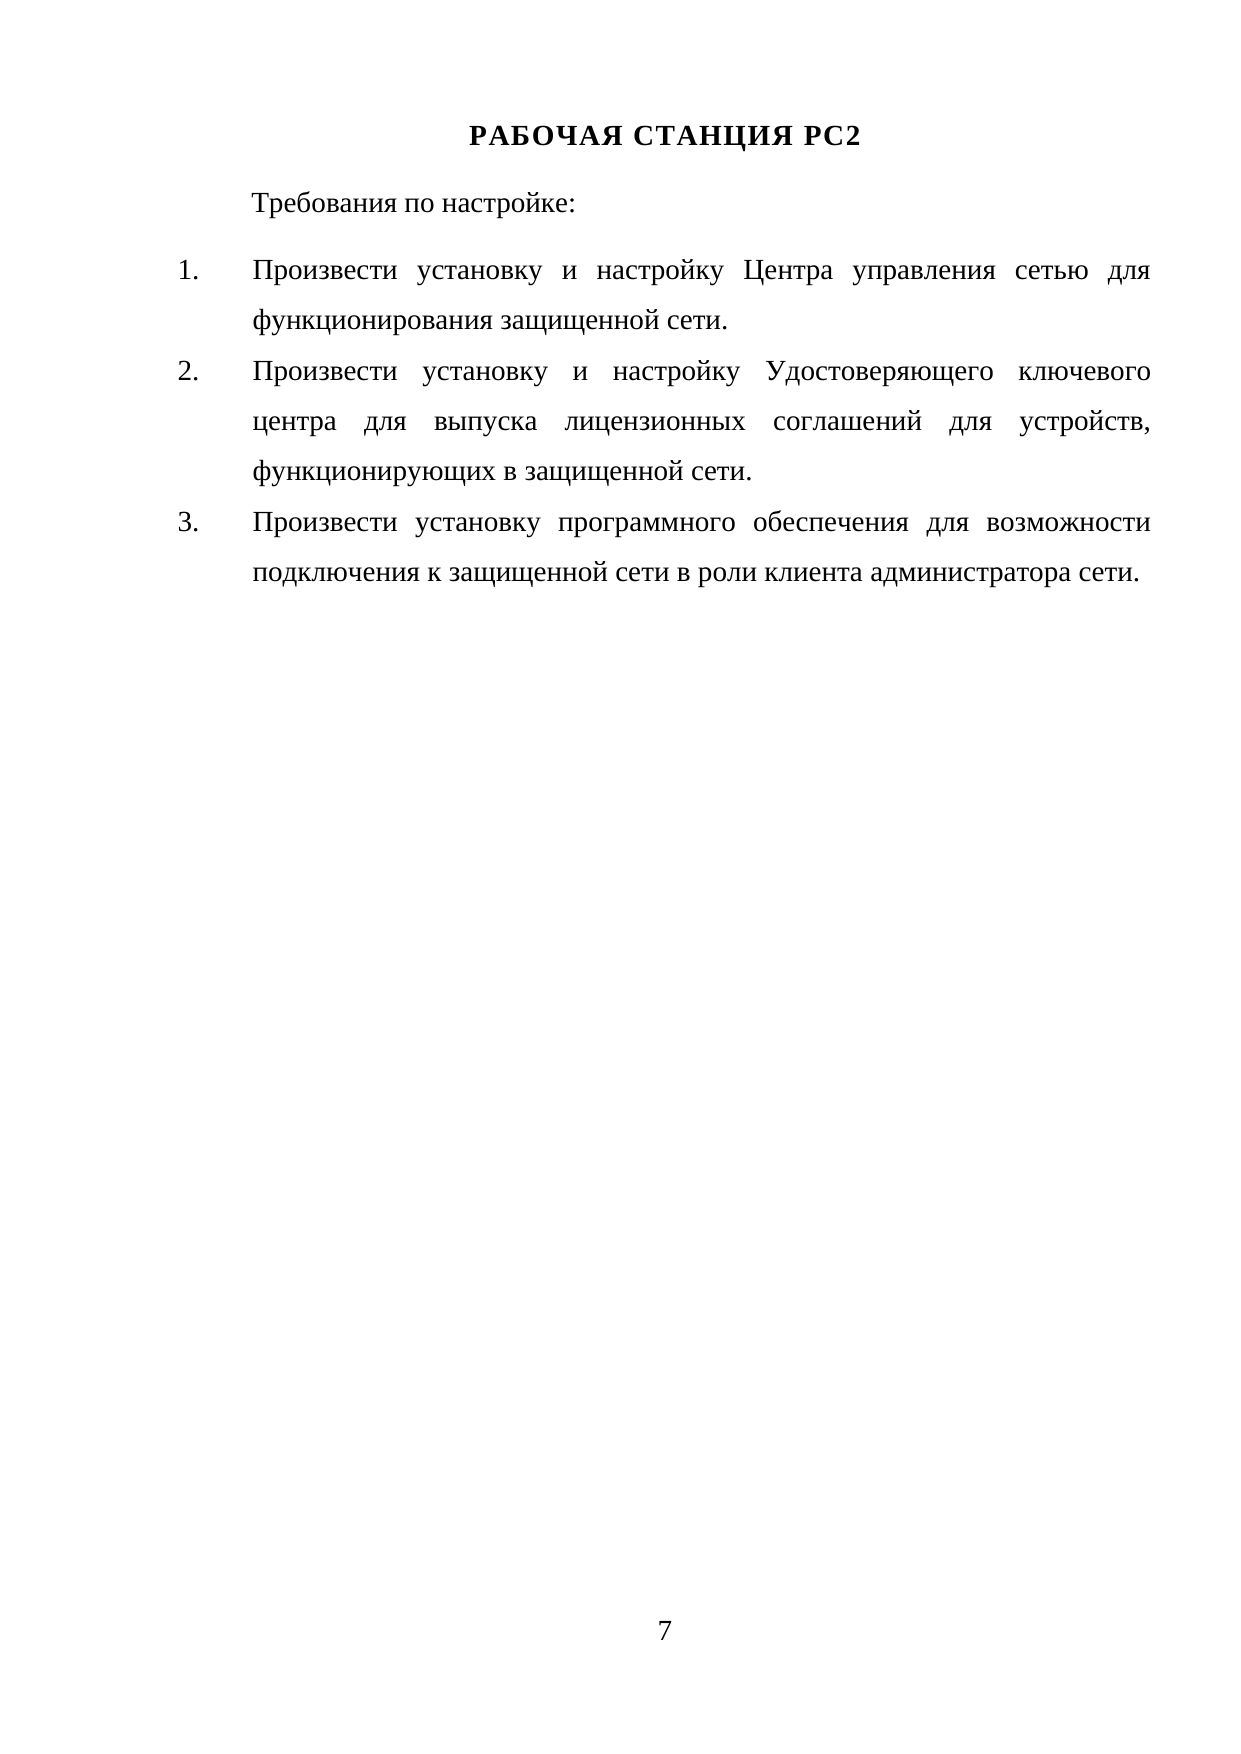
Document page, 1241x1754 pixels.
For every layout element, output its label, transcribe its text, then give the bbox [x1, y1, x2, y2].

list Произвести установку и настройку Центра управления сетью для функционирования защищенной сети. [177, 252, 1152, 336]
list Произвести установку программного обеспечения для возможности подключения к защищенной сети в роли клиента администратора сети. [177, 504, 1152, 587]
list Произвести установку и настройку Удостоверяющего ключевого центра для выпуска лицензионных соглашений для устройств, функционирующих в защищенной сети. [177, 353, 1152, 487]
subtitle РАБОЧАЯ СТАНЦИЯ PC2 [177, 118, 1152, 152]
text Требования по настройке: [177, 185, 1152, 219]
